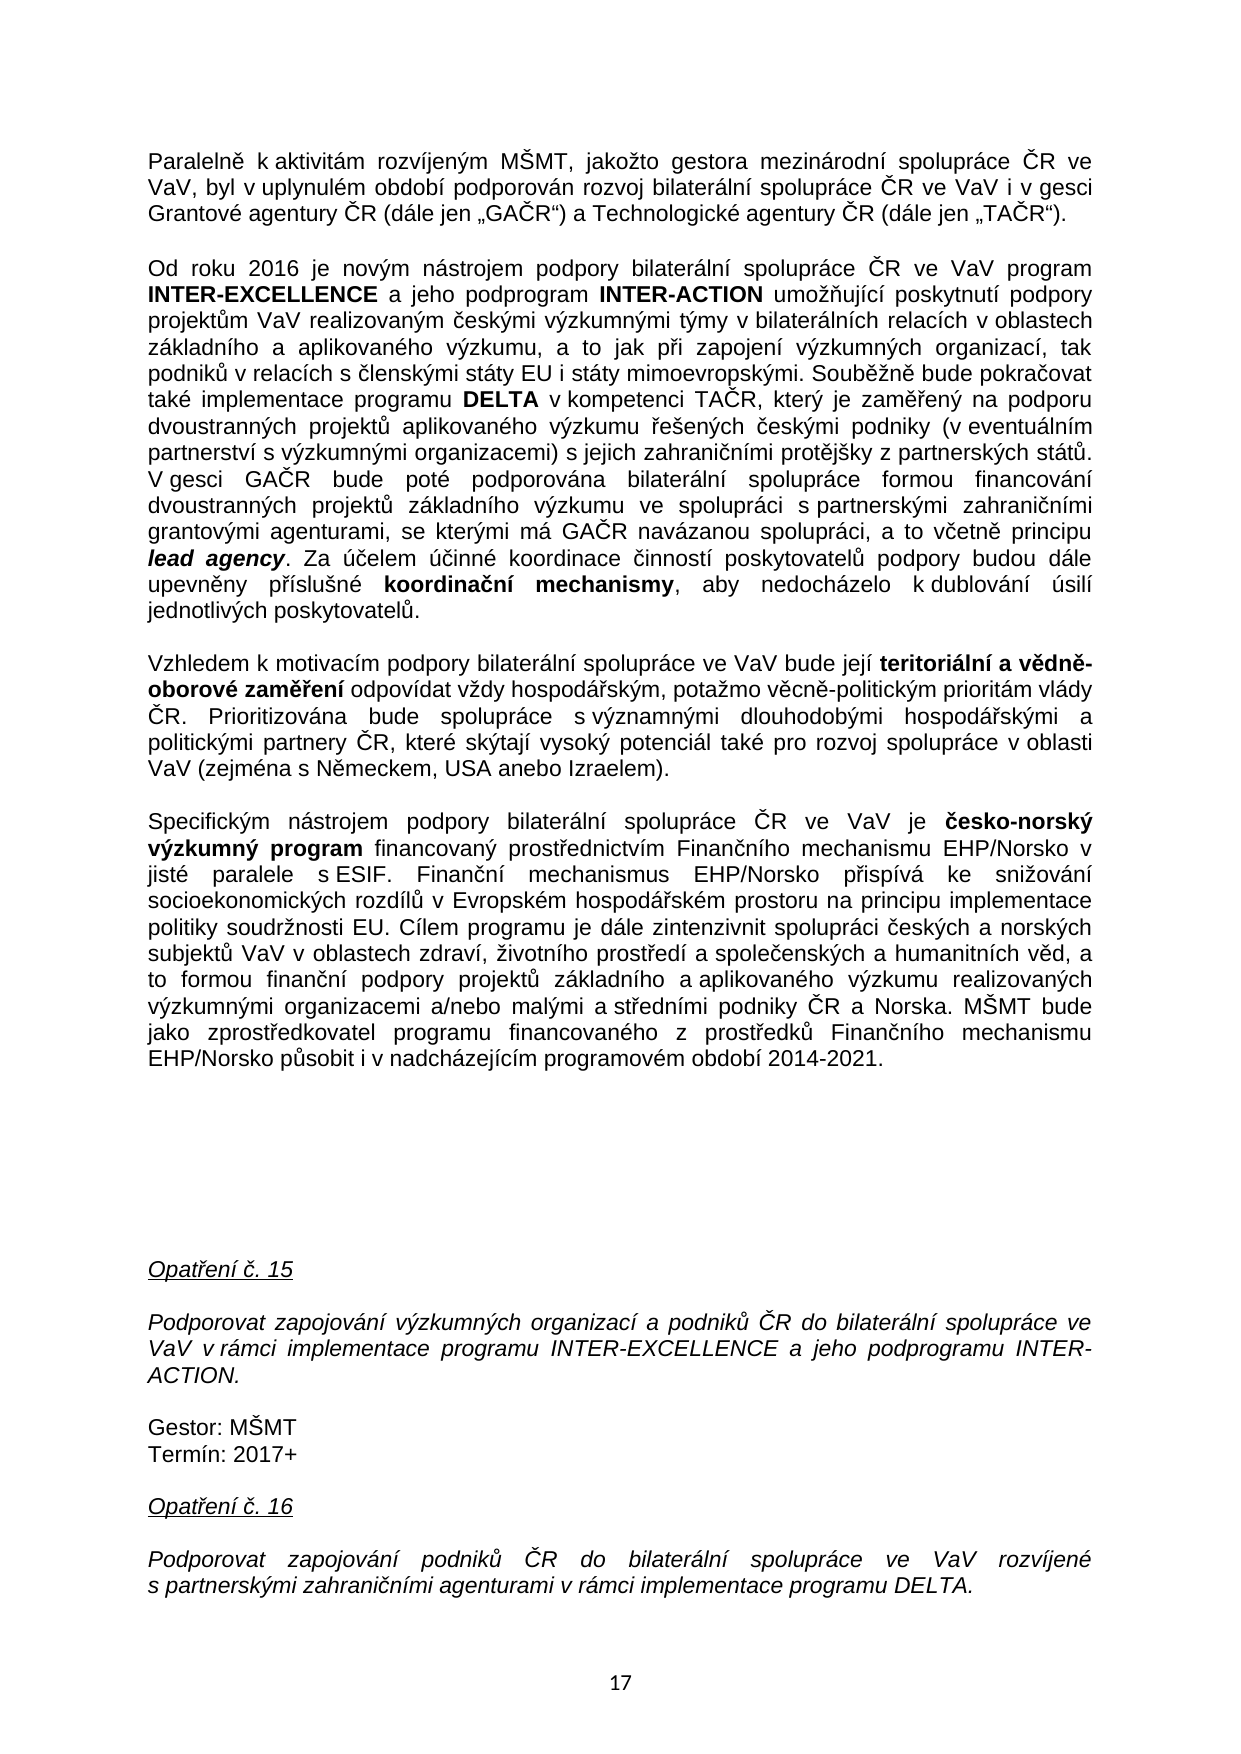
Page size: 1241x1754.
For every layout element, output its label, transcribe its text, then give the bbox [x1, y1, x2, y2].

text Termín: 2017+ [148, 1441, 1093, 1467]
text Paralelně k aktivitám rozvíjeným MŠMT, jakožto gestora mezinárodní spolupráce ČR ve VaV, byl v uplynulém období podporován rozvoj bilaterální spolupráce ČR ve VaV i v gesci Grantové agentury ČR (dále jen „GAČR“) a Technologické agentury ČR (dále jen „TAČR“). [148, 148, 1093, 227]
text Opatření č. 15 [148, 1256, 1093, 1282]
text Podporovat zapojování podniků ČR do bilaterální spolupráce ve VaV rozvíjené s partnerskými zahraničními agenturami v rámci implementace programu DELTA. [148, 1546, 1093, 1599]
text Podporovat zapojování výzkumných organizací a podniků ČR do bilaterální spolupráce ve VaV v rámci implementace programu INTER-EXCELLENCE a jeho podprogramu INTER-ACTION. [148, 1309, 1093, 1388]
text Opatření č. 16 [148, 1493, 1093, 1520]
text Vzhledem k motivacím podpory bilaterální spolupráce ve VaV bude její teritoriální a vědně-oborové zaměření odpovídat vždy hospodářským, potažmo věcně-politickým prioritám vlády ČR. Prioritizována bude spolupráce s významnými dlouhodobými hospodářskými a politickými partnery ČR, které skýtají vysoký potenciál také pro rozvoj spolupráce v oblasti VaV (zejména s Německem, USA anebo Izraelem). [148, 650, 1093, 782]
text Specifickým nástrojem podpory bilaterální spolupráce ČR ve VaV je česko-norský výzkumný program financovaný prostřednictvím Finančního mechanismu EHP/Norsko v jisté paralele s ESIF. Finanční mechanismus EHP/Norsko přispívá ke snižování socioekonomických rozdílů v Evropském hospodářském prostoru na principu implementace politiky soudržnosti EU. Cílem programu je dále zintenzivnit spolupráci českých a norských subjektů VaV v oblastech zdraví, životního prostředí a společenských a humanitních věd, a to formou finanční podpory projektů základního a aplikovaného výzkumu realizovaných výzkumnými organizacemi a/nebo malými a středními podniky ČR a Norska. MŠMT bude jako zprostředkovatel programu financovaného z prostředků Finančního mechanismu EHP/Norsko působit i v nadcházejícím programovém období 2014-2021. [148, 808, 1093, 1072]
text Od roku 2016 je novým nástrojem podpory bilaterální spolupráce ČR ve VaV program INTER-EXCELLENCE a jeho podprogram INTER-ACTION umožňující poskytnutí podpory projektům VaV realizovaným českými výzkumnými týmy v bilaterálních relacích v oblastech základního a aplikovaného výzkumu, a to jak při zapojení výzkumných organizací, tak podniků v relacích s členskými státy EU i státy mimoevropskými. Souběžně bude pokračovat také implementace programu DELTA v kompetenci TAČR, který je zaměřený na podporu dvoustranných projektů aplikovaného výzkumu řešených českými podniky (v eventuálním partnerství s výzkumnými organizacemi) s jejich zahraničními protějšky z partnerských států. V gesci GAČR bude poté podporována bilaterální spolupráce formou financování dvoustranných projektů základního výzkumu ve spolupráci s partnerskými zahraničními grantovými agenturami, se kterými má GAČR navázanou spolupráci, a to včetně principu lead agency. Za účelem účinné koordinace činností poskytovatelů podpory budou dále upevněny příslušné koordinační mechanismy, aby nedocházelo k dublování úsilí jednotlivých poskytovatelů. [148, 255, 1093, 624]
text Gestor: MŠMT [148, 1414, 1093, 1441]
